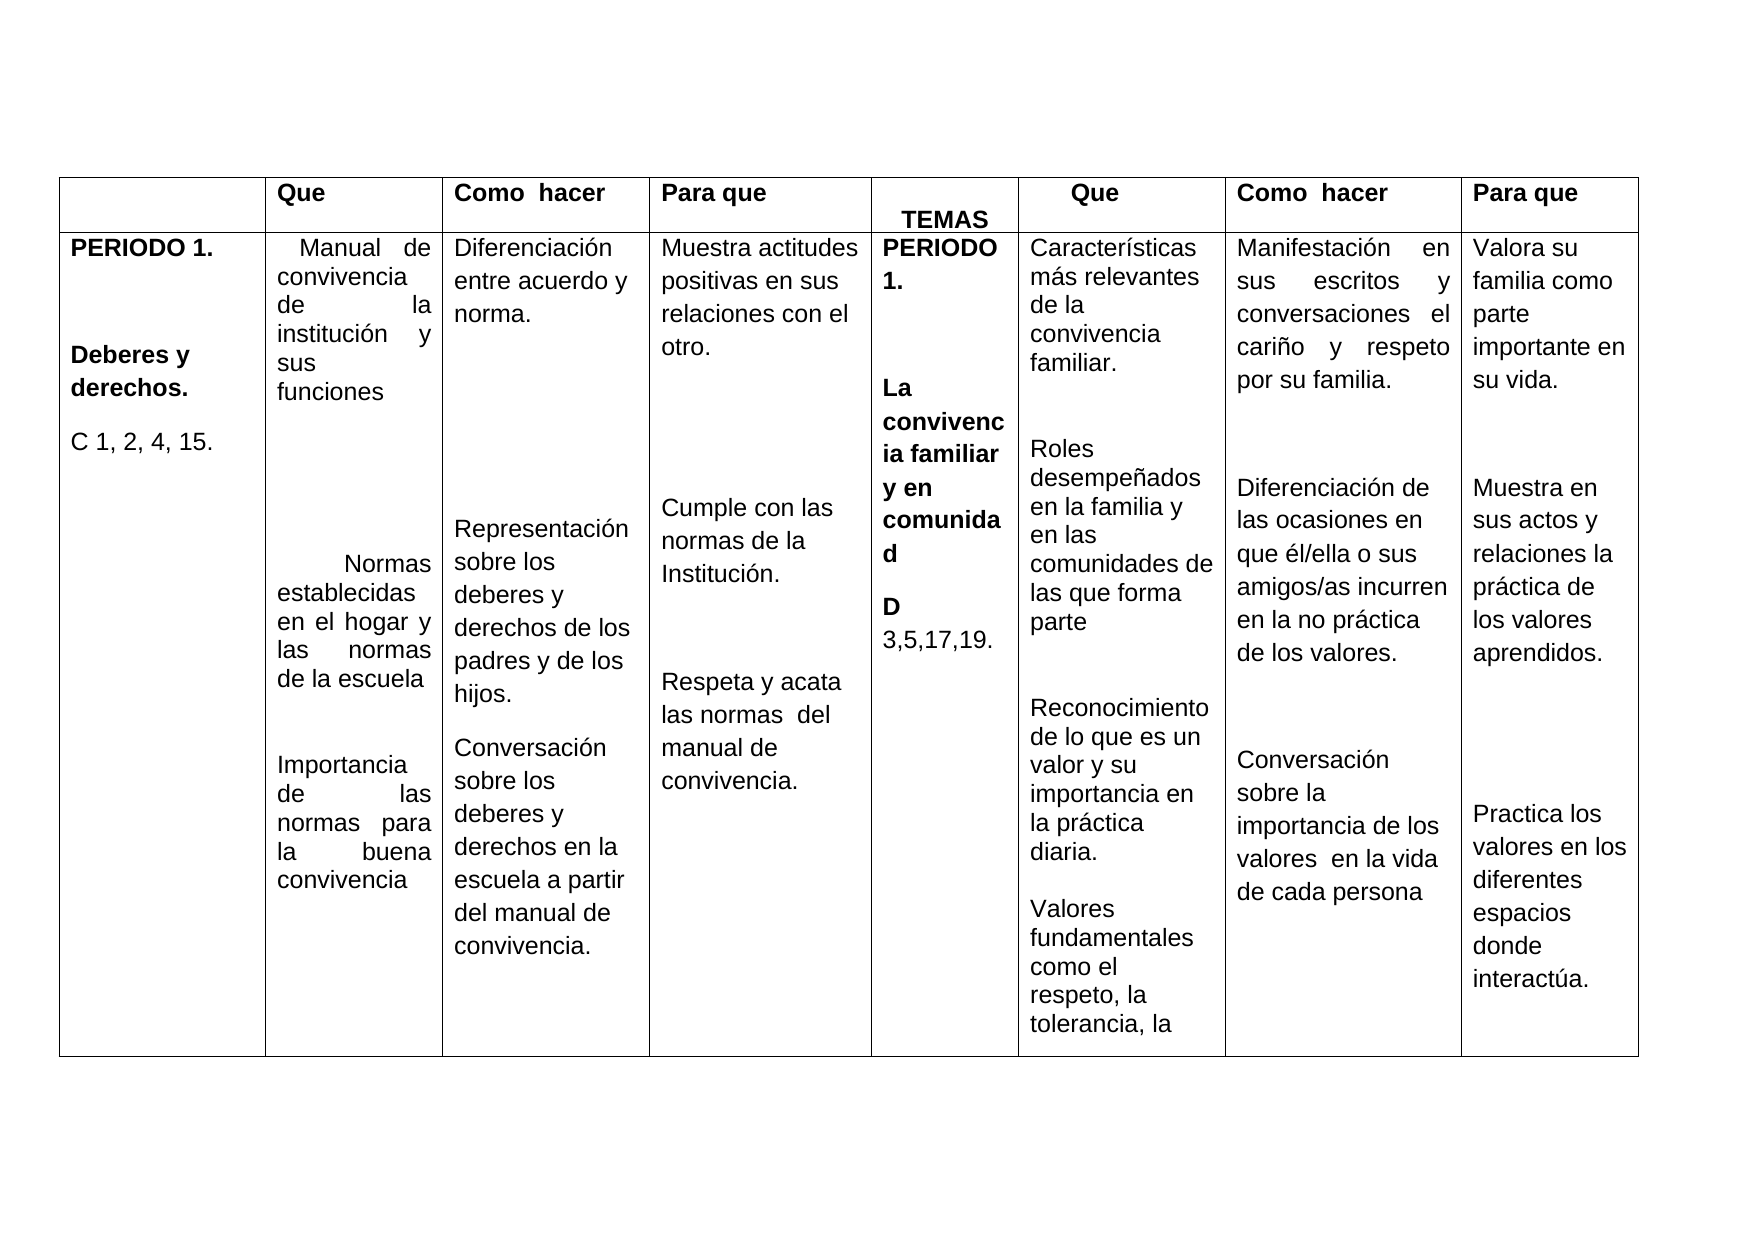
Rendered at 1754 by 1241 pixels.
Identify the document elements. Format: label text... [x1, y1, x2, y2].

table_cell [1226, 233, 1461, 1056]
table_cell Como hacer [443, 178, 649, 232]
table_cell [1462, 233, 1638, 1056]
table_cell Para que [650, 178, 871, 232]
table_cell Que [266, 178, 442, 232]
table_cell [650, 233, 871, 1056]
table_cell Como hacer [1226, 178, 1461, 232]
table_cell Para que [1462, 178, 1638, 232]
table_cell Que [1019, 178, 1225, 232]
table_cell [266, 233, 442, 1056]
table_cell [872, 233, 1018, 1056]
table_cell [443, 233, 649, 1056]
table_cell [1019, 233, 1225, 1056]
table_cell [60, 233, 265, 1056]
